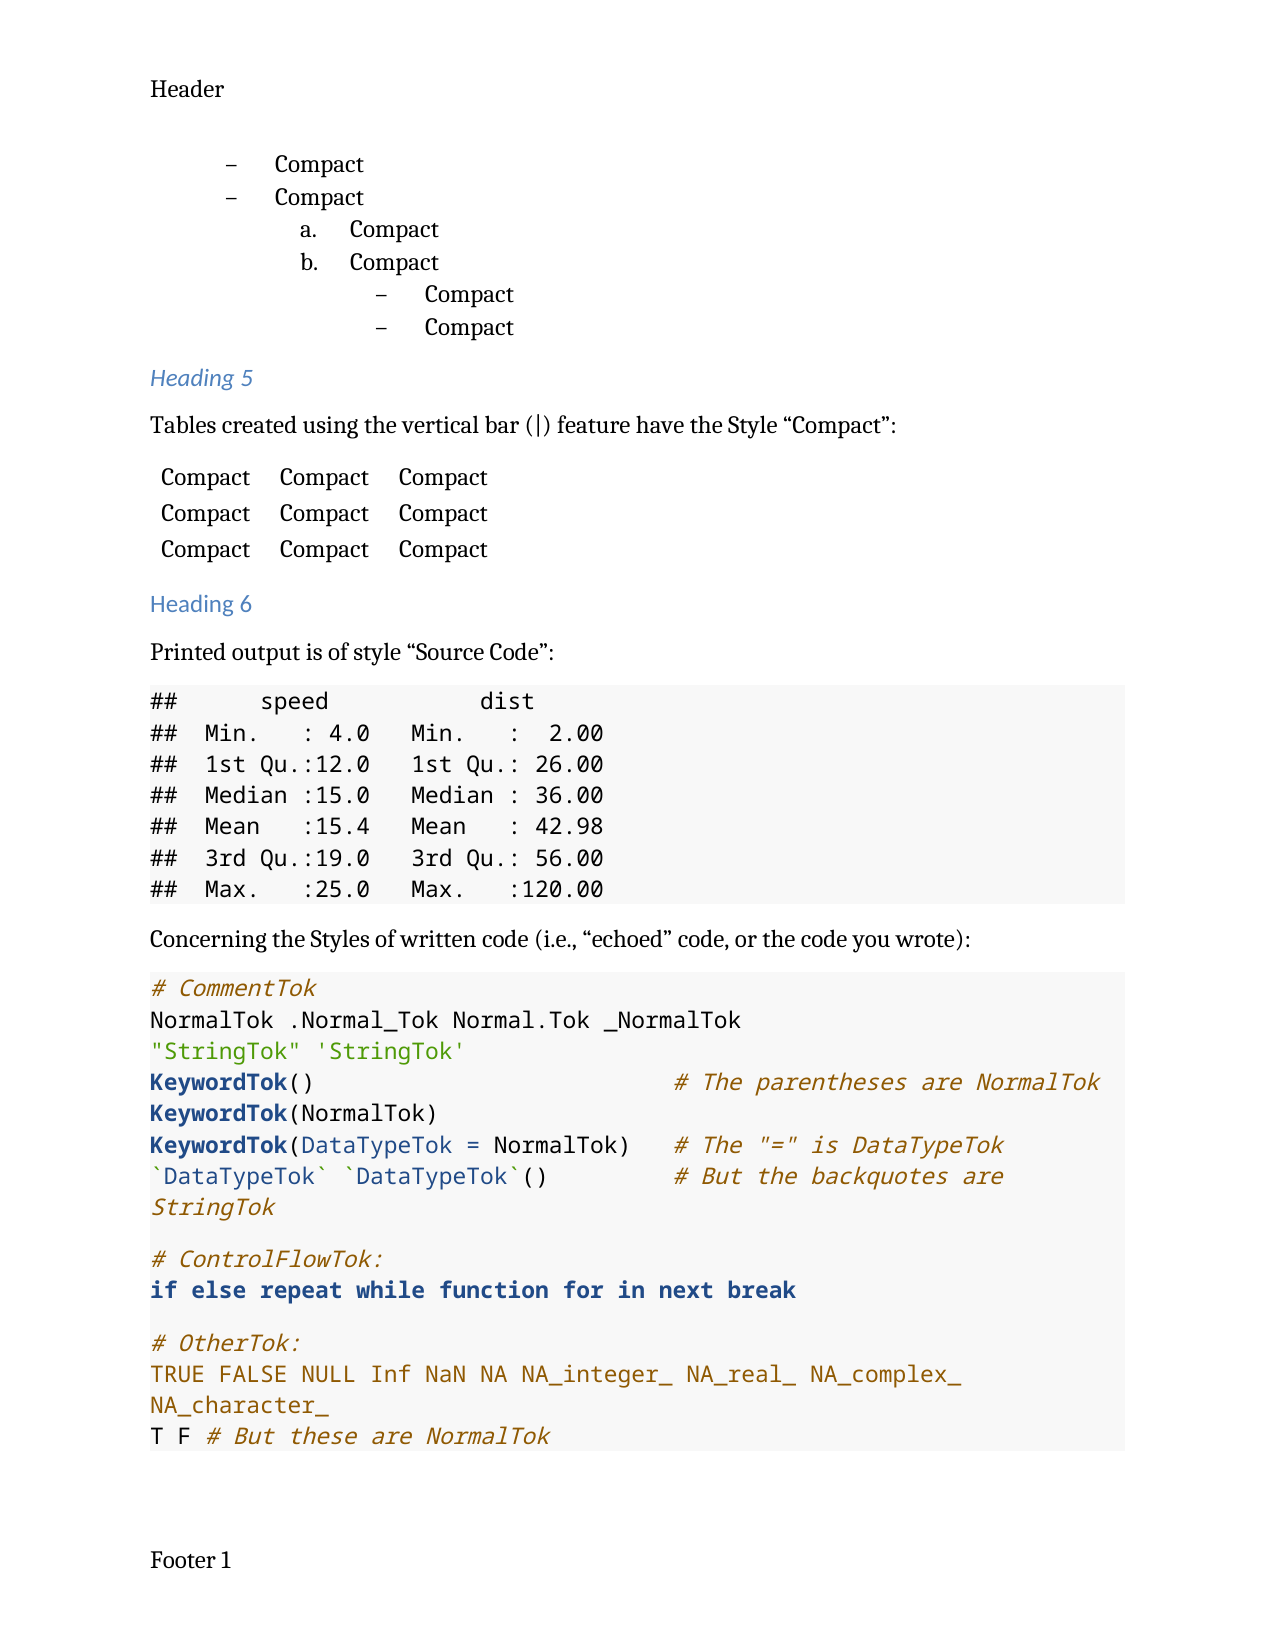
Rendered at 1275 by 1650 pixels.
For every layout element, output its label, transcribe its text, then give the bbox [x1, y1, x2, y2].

table_cell Compact [150, 531, 266, 568]
text # OtherTok: TRUE FALSE NULL Inf NaN NA NA_integer_ NA_real_ NA_complex_ NA_character_ T F # But these are NormalTok [301, 1326, 1125, 1451]
text Concerning the Styles of written code (i.e., “echoed” code, or the code you wrote): [150, 925, 1125, 953]
table_cell Compact [266, 531, 382, 568]
list Compact [300, 247, 1125, 276]
table_header Compact [266, 459, 382, 495]
list Compact [375, 312, 1125, 341]
table_header Compact [383, 459, 499, 495]
list Compact [225, 150, 1125, 179]
table_header Compact [150, 459, 266, 495]
subtitle Heading 5 [150, 362, 1125, 393]
text ## speed dist ## Min. : 4.0 Min. : 2.00 ## 1st Qu.:12.0 1st Qu.: 26.00 ## Median :15.0 Median : 36.00 ## Mean :15.4 Mean : 42.98 ## 3rd Qu.:19.0 3rd Qu.: 56.00 ## Max. :25.0 Max. :120.00 [150, 685, 1125, 904]
text Printed output is of style “Source Code”: [150, 638, 1125, 666]
list Compact [375, 280, 1125, 309]
text # ControlFlowTok: if else repeat while function for in next break [384, 1243, 1125, 1306]
table_cell Compact [383, 495, 499, 531]
text Tables created using the vertical bar (|) feature have the Style “Compact”: [150, 411, 1125, 440]
list Compact [225, 182, 1125, 211]
table_cell Compact [383, 531, 499, 568]
text # CommentTok NormalTok .Normal_Tok Normal.Tok _NormalTok "StringTok" 'StringTok' KeywordTok() # The parentheses are NormalTok KeywordTok(NormalTok) KeywordTok(DataTypeTok = NormalTok) # The "=" is DataTypeTok `DataTypeTok` `DataTypeTok`() # But the backquotes are StringTok [150, 972, 1125, 1222]
table_cell Compact [266, 495, 382, 531]
subtitle Heading 6 [150, 588, 1125, 619]
table_cell Compact [150, 495, 266, 531]
list Compact [300, 215, 1125, 244]
